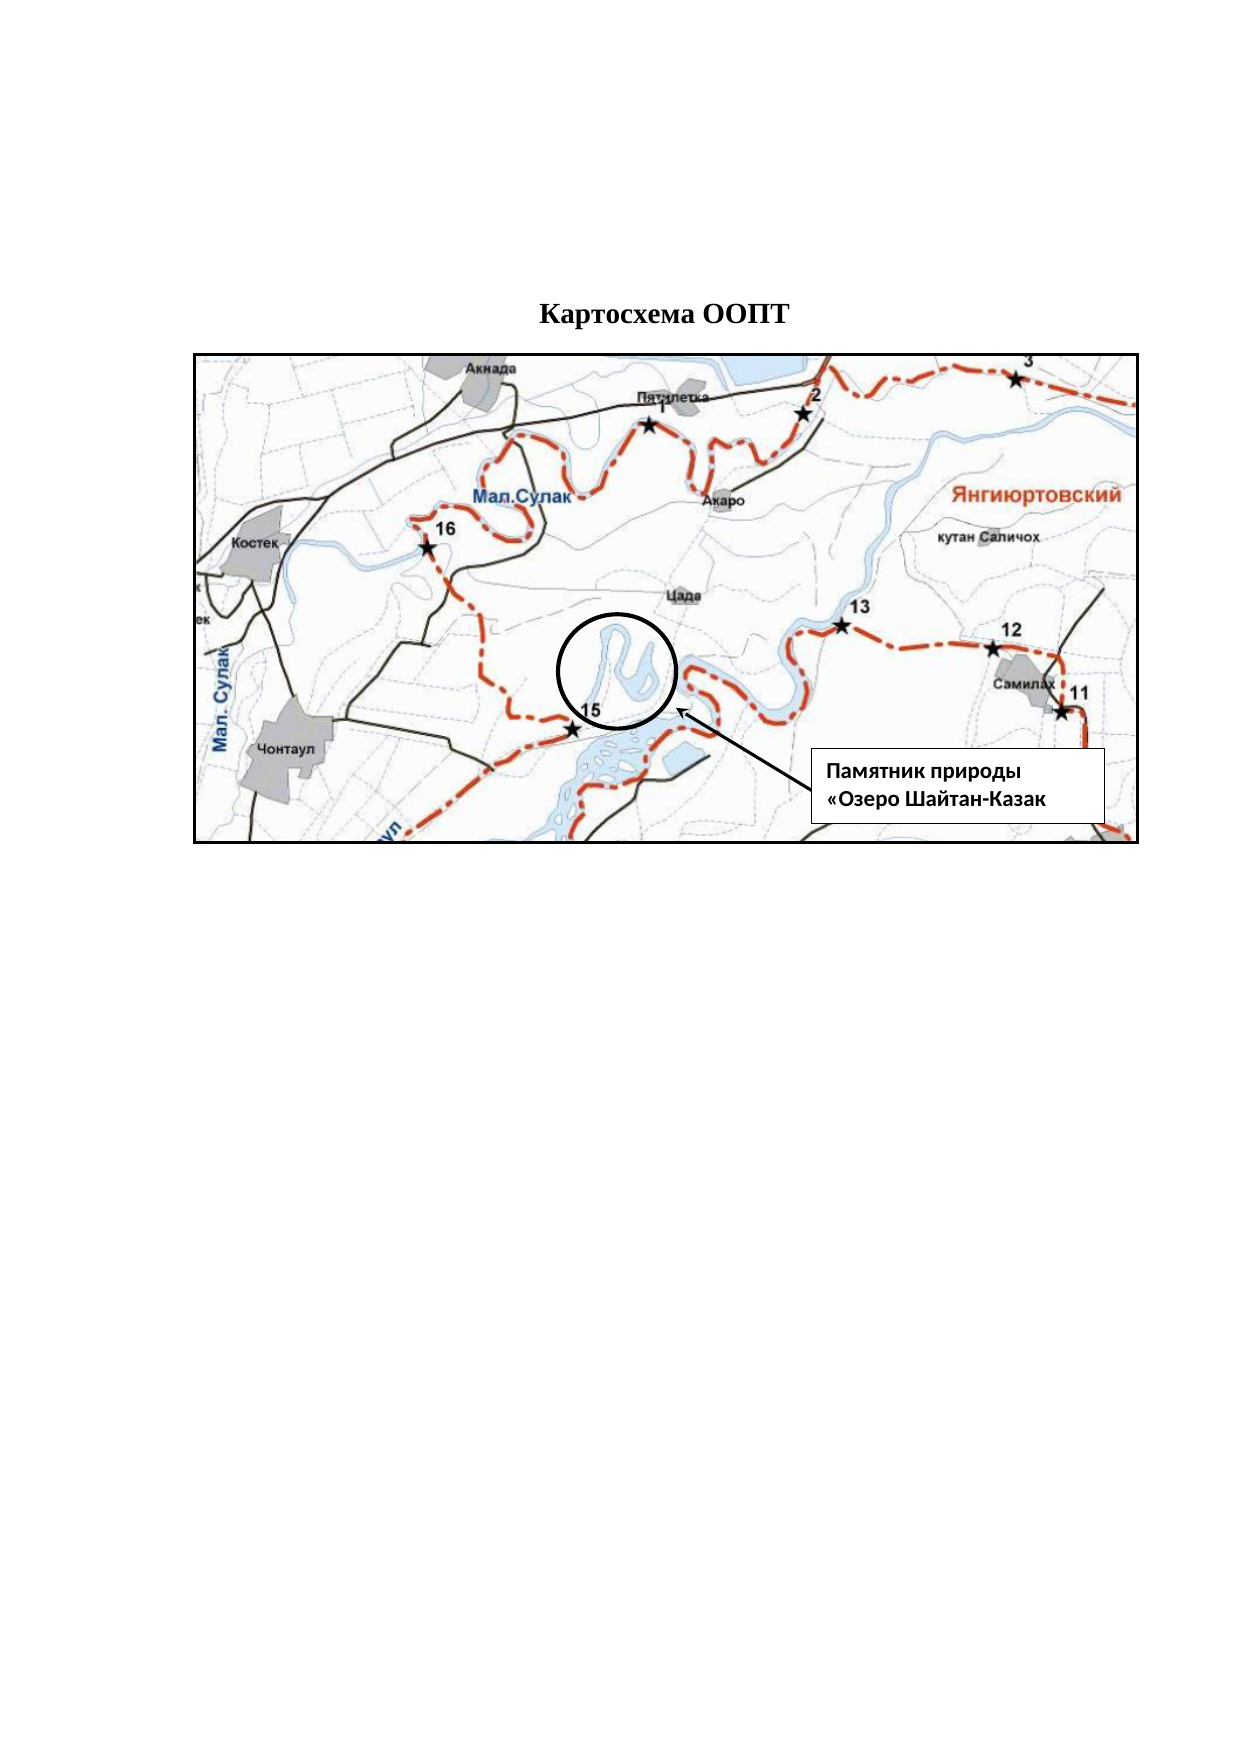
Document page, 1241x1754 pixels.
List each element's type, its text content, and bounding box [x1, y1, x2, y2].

text Картосхема ООПТ [177, 296, 1152, 330]
picture [197, 356, 1136, 841]
